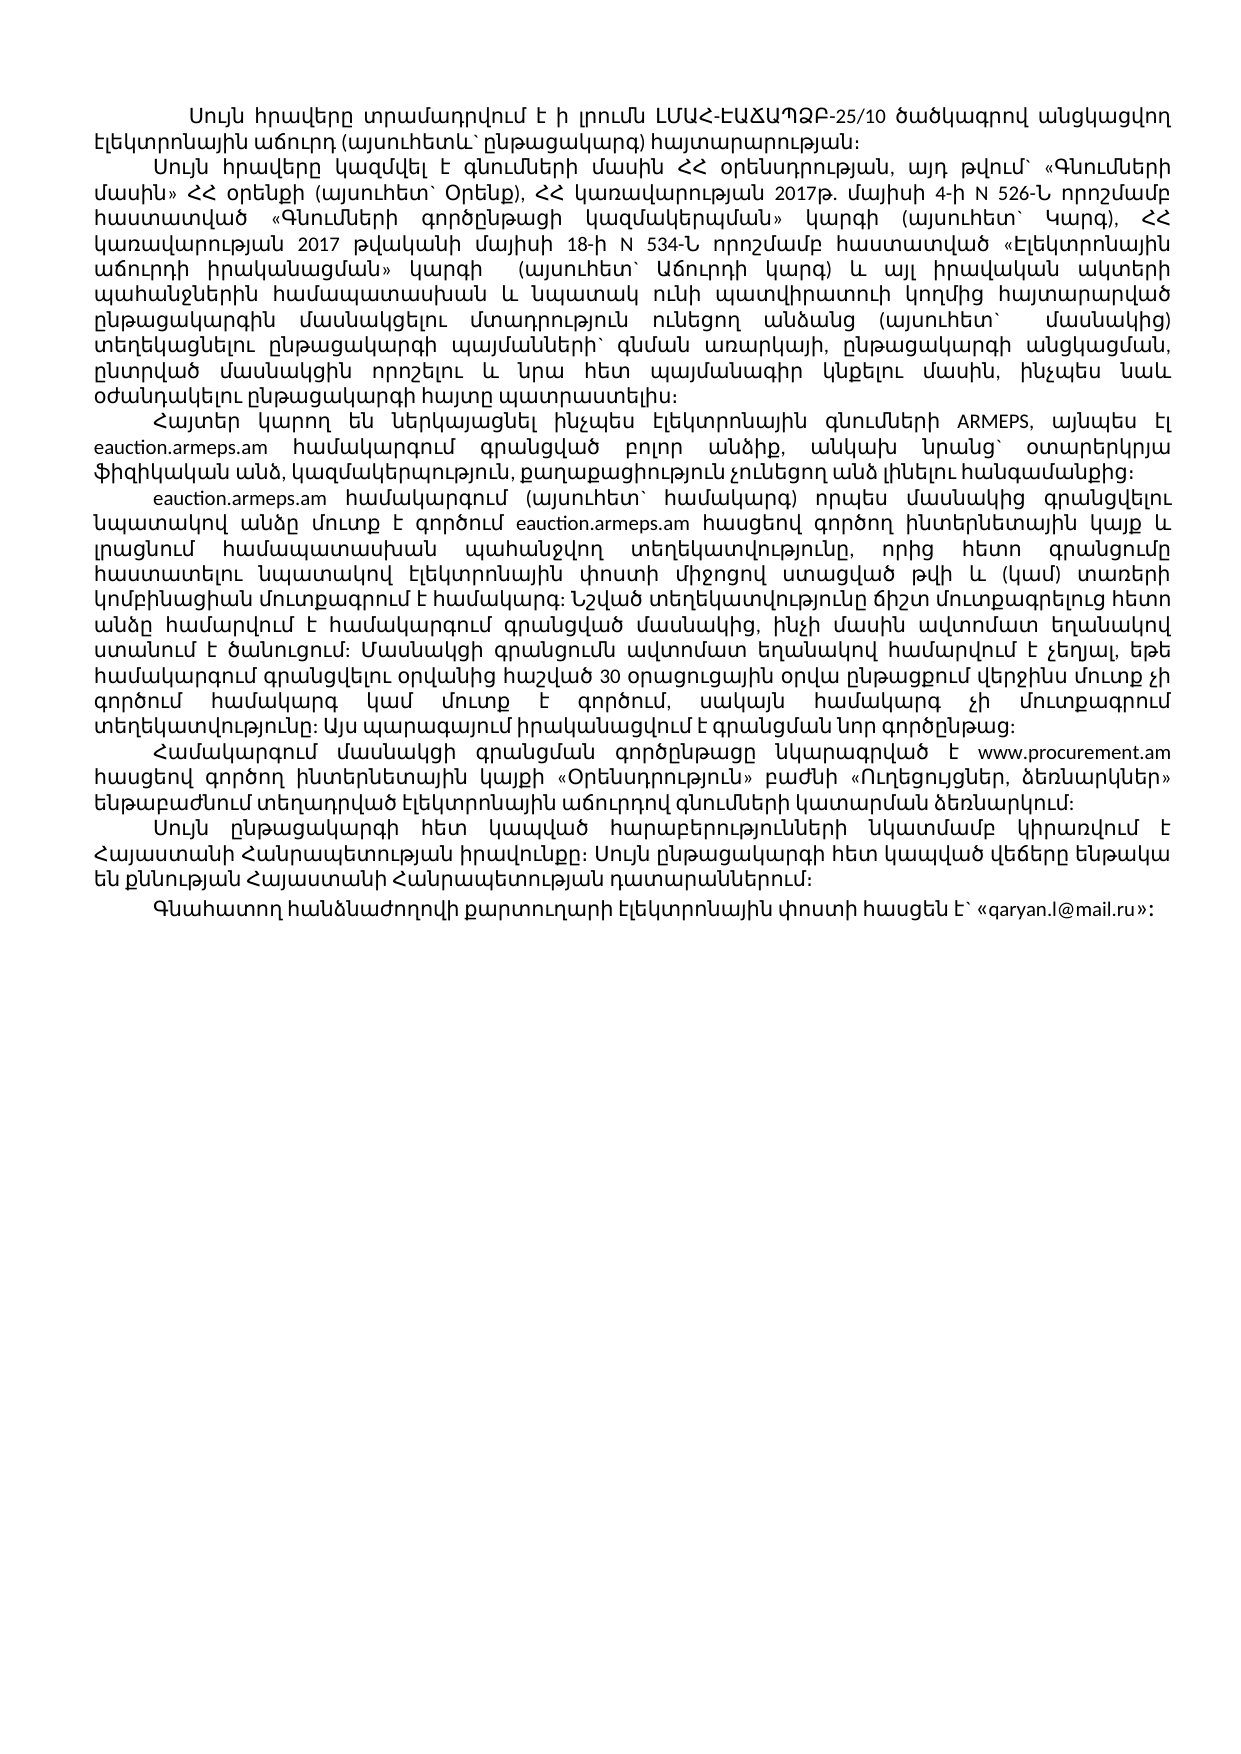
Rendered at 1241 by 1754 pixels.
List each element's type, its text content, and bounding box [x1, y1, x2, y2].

text Համակարգում մասնակցի գրանցման գործընթացը նկարագրված է www.procurement.am հասցեով գործող ինտերնետային կայքի «Օրենսդրություն» բաժնի «Ուղեցույցներ, ձեռնարկներ» ենթաբաժնում տեղադրված էլեկտրոնային աճուրդով գնումների կատարման ձեռնարկում: [94, 739, 1171, 815]
text Սույն հրավերը կազմվել է գնումների մասին ՀՀ օրենսդրության, այդ թվում` «Գնումների մասին» ՀՀ օրենքի (այսուհետ` Օրենք), ՀՀ կառավարության 2017թ. մայիսի 4-ի N 526-Ն որոշմամբ հաստատված «Գնումների գործընթացի կազմակերպման» կարգի (այսուհետ` Կարգ), ՀՀ կառավարության 2017 թվականի մայիսի 18-ի N 534-Ն որոշմամբ հաստատված «Էլեկտրոնային աճուրդի իրականացման» կարգի (այսուհետ` Աճուրդի կարգ) և այլ իրավական ակտերի պահանջներին համապատասխան և նպատակ ունի պատվիրատուի կողմից հայտարարված ընթացակարգին մասնակցելու մտադրություն ունեցող անձանց (այսուհետ` մասնակից) տեղեկացնելու ընթացակարգի պայմանների` գնման առարկայի, ընթացակարգի անցկացման, ընտրված մասնակցին որոշելու և նրա հետ պայմանագիր կնքելու մասին, ինչպես նաև օժանդակելու ընթացակարգի հայտը պատրաստելիս։ [94, 154, 1171, 409]
text eauction.armeps.am համակարգում (այսուհետ` համակարգ) որպես մասնակից գրանցվելու նպատակով անձը մուտք է գործում eauction.armeps.am հասցեով գործող ինտերնետային կայք և լրացնում համապատասխան պահանջվող տեղեկատվությունը, որից հետո գրանցումը հաստատելու նպատակով էլեկտրոնային փոստի միջոցով ստացված թվի և (կամ) տառերի կոմբինացիան մուտքագրում է համակարգ: Նշված տեղեկատվությունը ճիշտ մուտքագրելուց հետո անձը համարվում է համակարգում գրանցված մասնակից, ինչի մասին ավտոմատ եղանակով ստանում է ծանուցում: Մասնակցի գրանցումն ավտոմատ եղանակով համարվում է չեղյալ, եթե համակարգում գրանցվելու օրվանից հաշված 30 օրացուցային օրվա ընթացքում վերջինս մուտք չի գործում համակարգ կամ մուտք է գործում, սակայն համակարգ չի մուտքագրում տեղեկատվությունը: Այս պարագայում իրականացվում է գրանցման նոր գործընթաց: [94, 485, 1171, 739]
text Սույն հրավերը տրամադրվում է ի լրումն ԼՄԱՀ-ԷԱՃԱՊՁԲ-25/10 ծածկագրով անցկացվող էլեկտրոնային աճուրդ (այսուհետև` ընթացակարգ) հայտարարության։ [94, 104, 1171, 154]
text Սույն ընթացակարգի հետ կապված հարաբերությունների նկատմամբ կիրառվում է Հայաստանի Հանրապետության իրավունքը։ Սույն ընթացակարգի հետ կապված վեճերը ենթակա են քննության Հայաստանի Հանրապետության դատարաններում։ [94, 815, 1171, 892]
text Հայտեր կարող են ներկայացնել ինչպես էլեկտրոնային գնումների ARMEPS, այնպես էլ eauction.armeps.am համակարգում գրանցված բոլոր անձիք, անկախ նրանց` օտարերկրյա ֆիզիկական անձ, կազմակերպություն, քաղաքացիություն չունեցող անձ լինելու հանգամանքից։ [94, 409, 1171, 485]
text Գնահատող հանձնաժողովի քարտուղարի էլեկտրոնային փոստի հասցեն է` «qaryan.l@mail.ru»: [94, 892, 1171, 922]
